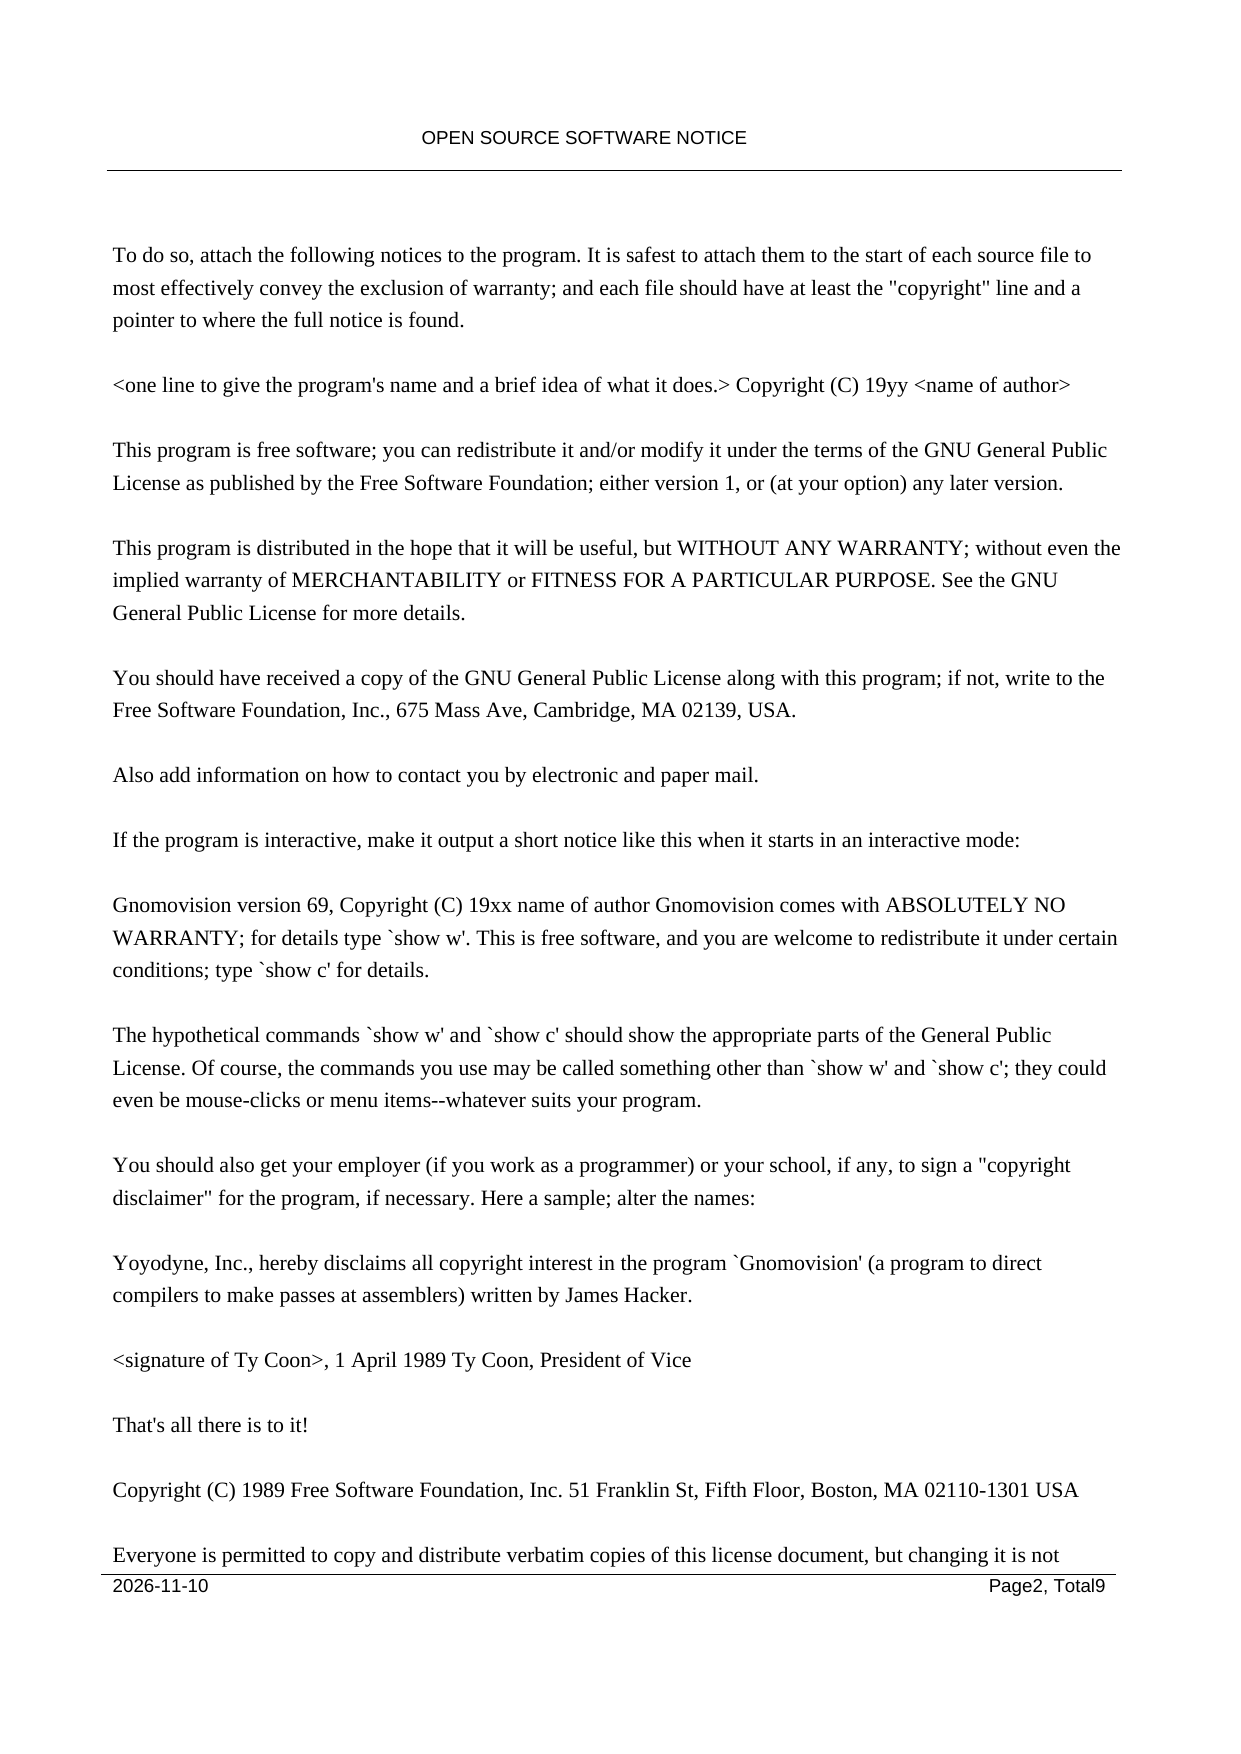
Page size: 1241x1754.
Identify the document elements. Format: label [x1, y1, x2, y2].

text [112, 206, 1128, 1571]
